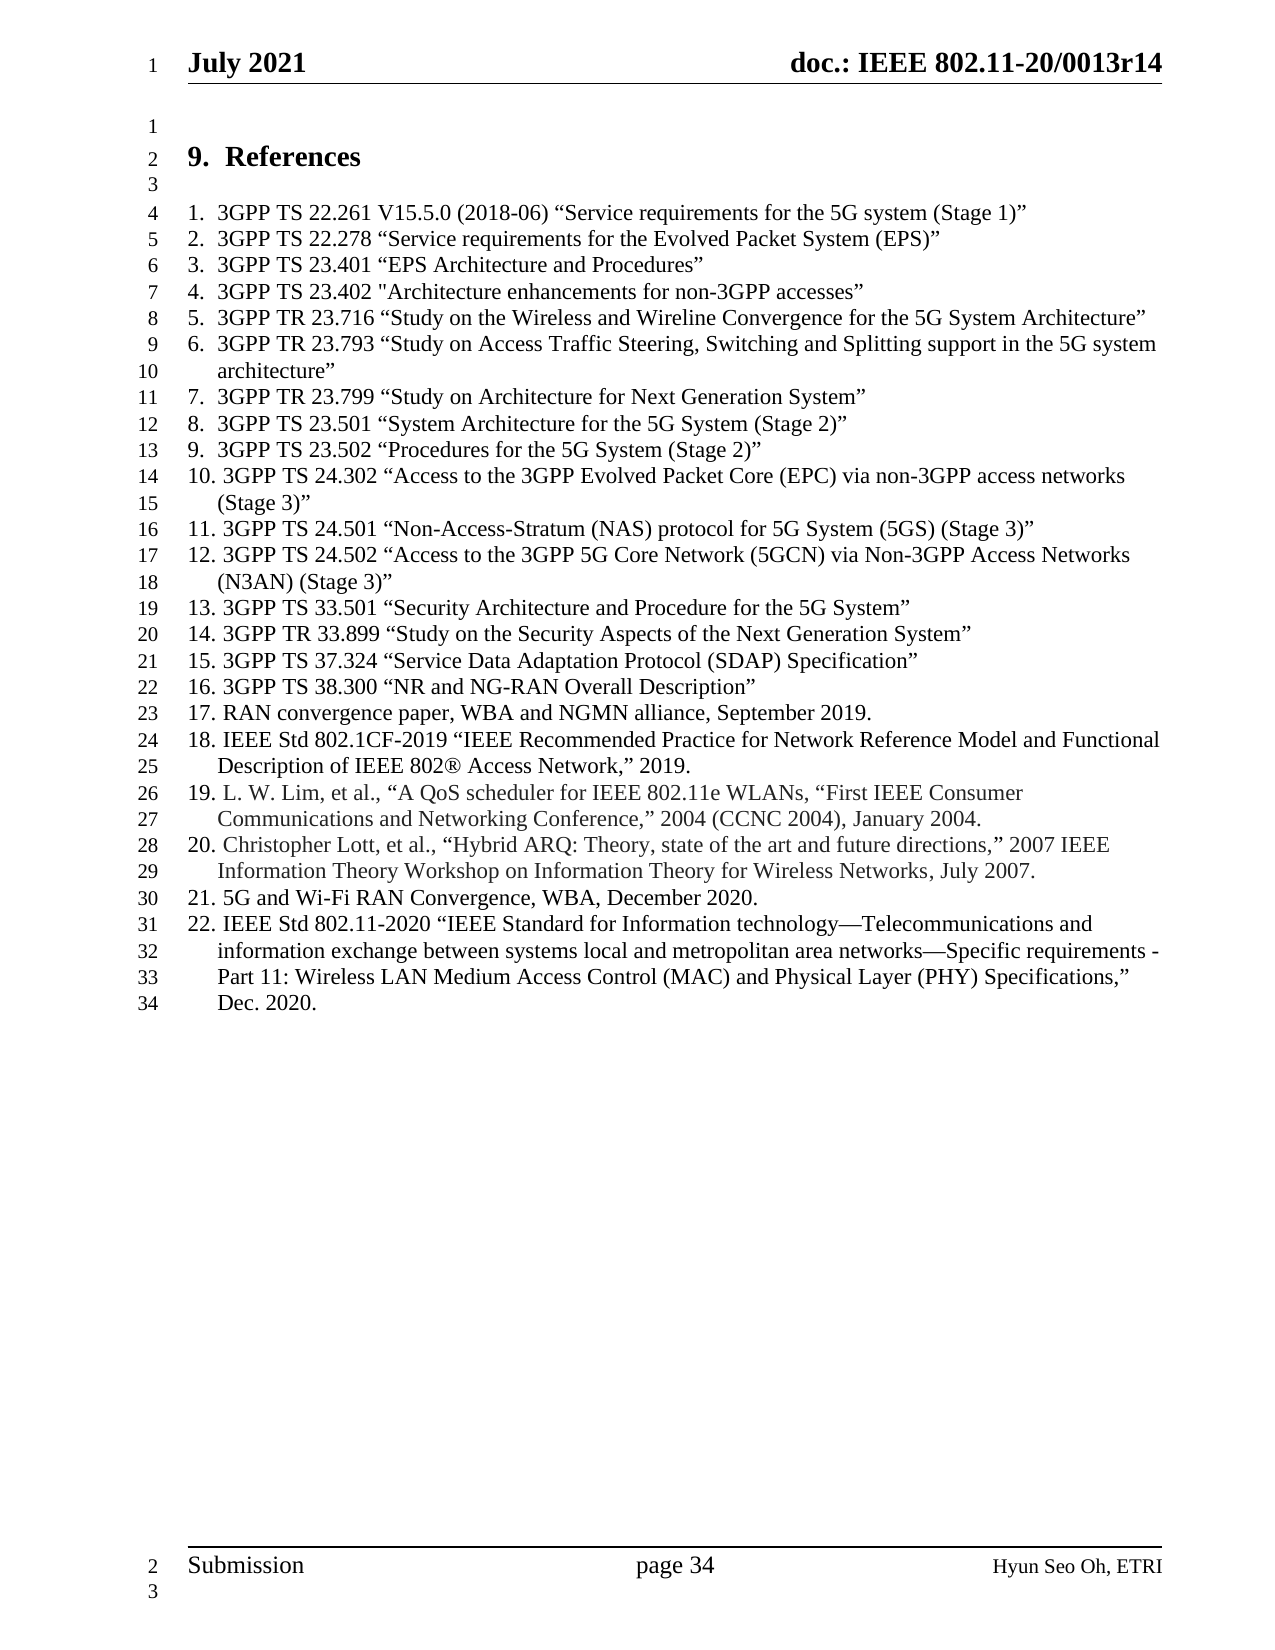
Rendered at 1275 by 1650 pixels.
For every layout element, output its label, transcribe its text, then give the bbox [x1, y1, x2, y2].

list 5G and Wi-Fi RAN Convergence, WBA, December 2020. [187, 884, 1162, 910]
list 3GPP TR 23.799 “Study on Architecture for Next Generation System” [187, 383, 1162, 409]
list IEEE Std 802.11-2020 “IEEE Standard for Information technology—Telecommunications and information exchange between systems local and metropolitan area networks—Specific requirements - Part 11: Wireless LAN Medium Access Control (MAC) and Physical Layer (PHY) Specifications,” Dec. 2020. [187, 910, 1162, 1016]
list IEEE Std 802.1CF-2019 “IEEE Recommended Practice for Network Reference Model and Functional Description of IEEE 802® Access Network,” 2019. [187, 726, 1162, 778]
subtitle References [187, 139, 1162, 172]
list 3GPP TR 23.793 “Study on Access Traffic Steering, Switching and Splitting support in the 5G system architecture” [187, 331, 1162, 383]
list 3GPP TS 24.302 “Access to the 3GPP Evolved Packet Core (EPC) via non-3GPP access networks (Stage 3)” [187, 462, 1162, 515]
list 3GPP TS 23.401 “EPS Architecture and Procedures” [187, 251, 1162, 278]
list 3GPP TS 22.261 V15.5.0 (2018-06) “Service requirements for the 5G system (Stage 1)” [187, 199, 1162, 225]
list RAN convergence paper, WBA and NGMN alliance, September 2019. [187, 699, 1162, 726]
list L. W. Lim, et al., “A QoS scheduler for IEEE 802.11e WLANs, “First IEEE Consumer Communications and Networking Conference,” 2004 (CCNC 2004), January 2004. [187, 778, 1162, 831]
list 3GPP TS 23.402 "Architecture enhancements for non-3GPP accesses” [187, 278, 1162, 304]
list 3GPP TS 24.501 “Non-Access-Stratum (NAS) protocol for 5G System (5GS) (Stage 3)” [187, 515, 1162, 541]
list 3GPP TS 24.502 “Access to the 3GPP 5G Core Network (5GCN) via Non-3GPP Access Networks (N3AN) (Stage 3)” [187, 541, 1162, 594]
list Christopher Lott, et al., “Hybrid ARQ: Theory, state of the art and future directions,” 2007 IEEE Information Theory Workshop on Information Theory for Wireless Networks, July 2007. [187, 831, 1162, 884]
list 3GPP TS 23.501 “System Architecture for the 5G System (Stage 2)” [187, 409, 1162, 436]
list 3GPP TS 37.324 “Service Data Adaptation Protocol (SDAP) Specification” [187, 647, 1162, 673]
list 3GPP TS 23.502 “Procedures for the 5G System (Stage 2)” [187, 436, 1162, 462]
list 3GPP TS 33.501 “Security Architecture and Procedure for the 5G System” [187, 594, 1162, 620]
list 3GPP TR 33.899 “Study on the Security Aspects of the Next Generation System” [187, 620, 1162, 647]
list 3GPP TS 22.278 “Service requirements for the Evolved Packet System (EPS)” [187, 225, 1162, 251]
list 3GPP TS 38.300 “NR and NG-RAN Overall Description” [187, 673, 1162, 699]
list 3GPP TR 23.716 “Study on the Wireless and Wireline Convergence for the 5G System Architecture” [187, 304, 1162, 331]
